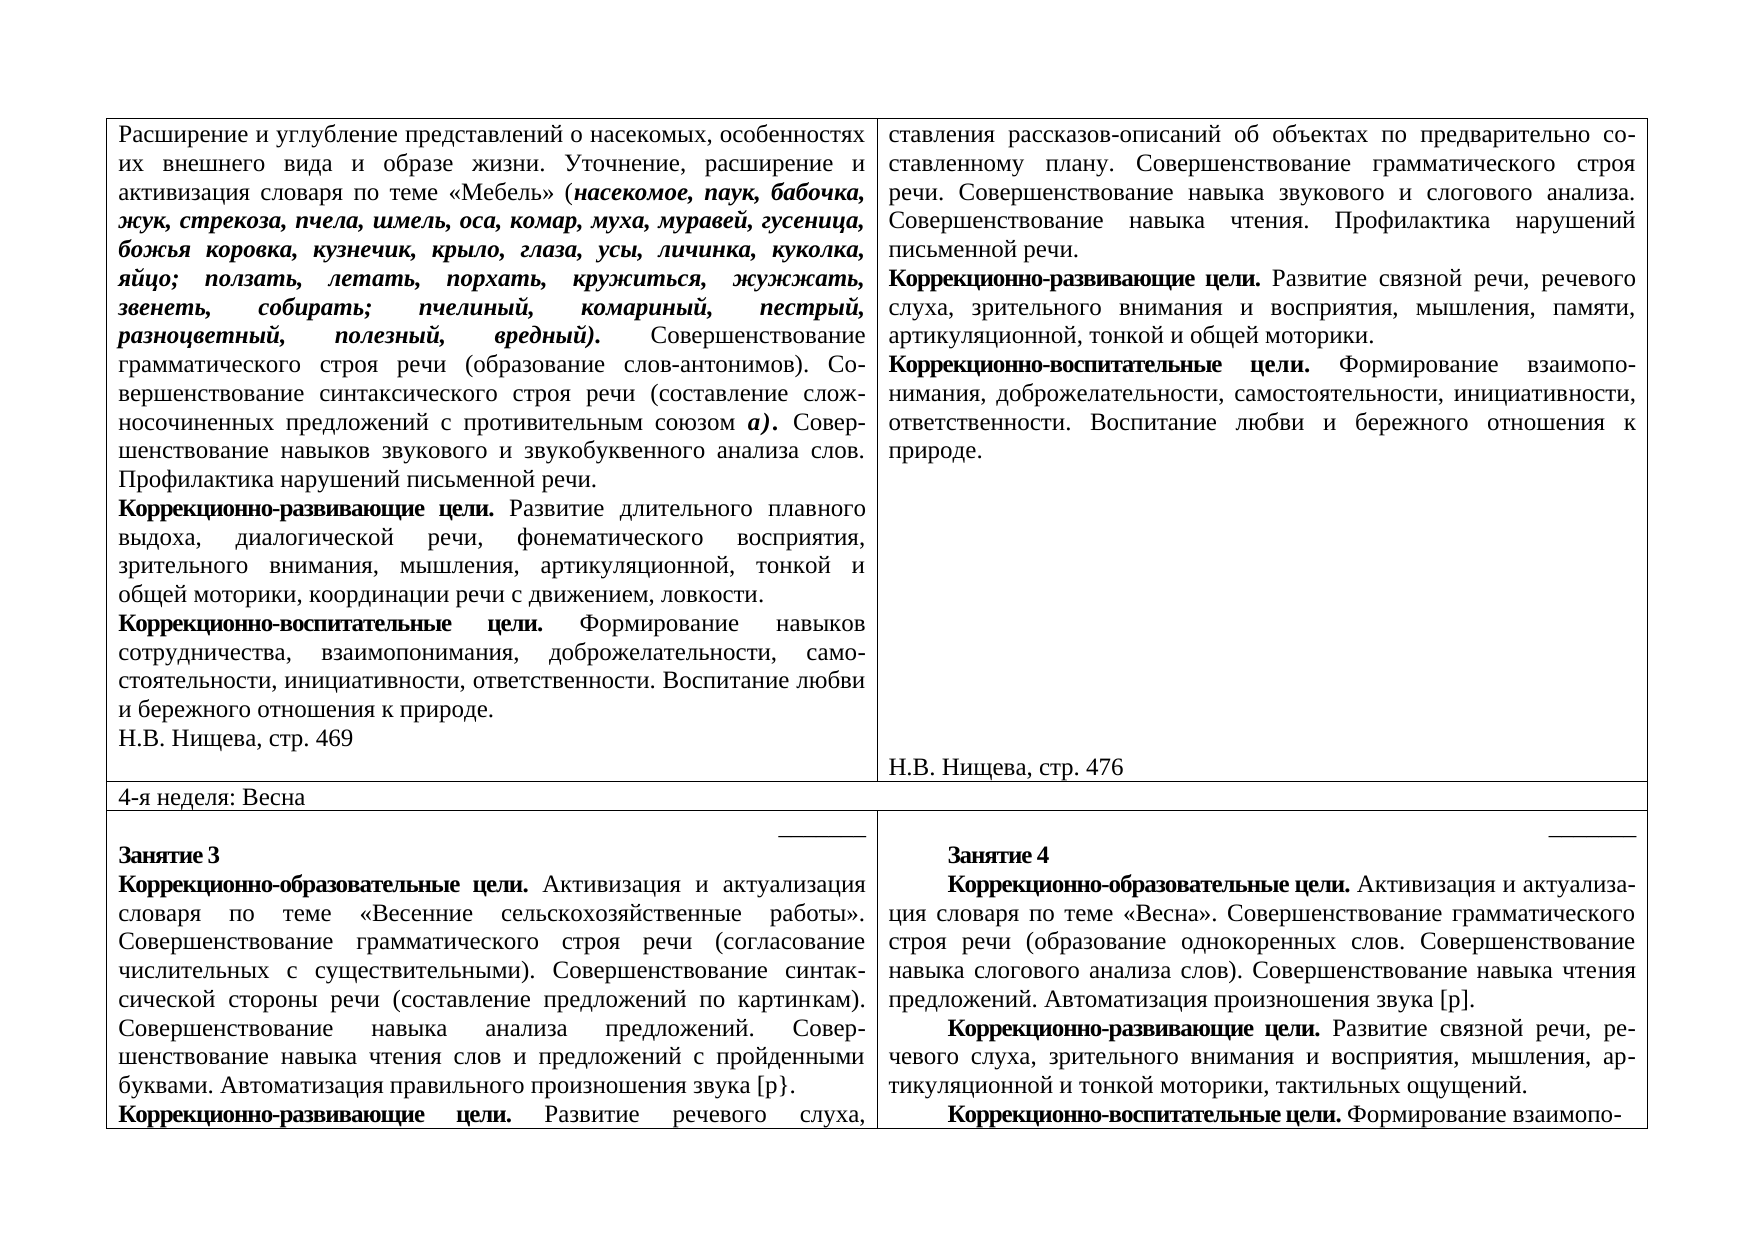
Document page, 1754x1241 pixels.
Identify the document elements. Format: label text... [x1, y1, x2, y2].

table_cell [107, 811, 877, 1128]
table_cell 4-я неделя: Весна [107, 782, 1647, 810]
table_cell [107, 119, 877, 781]
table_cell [878, 811, 1647, 1128]
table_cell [878, 119, 1647, 781]
